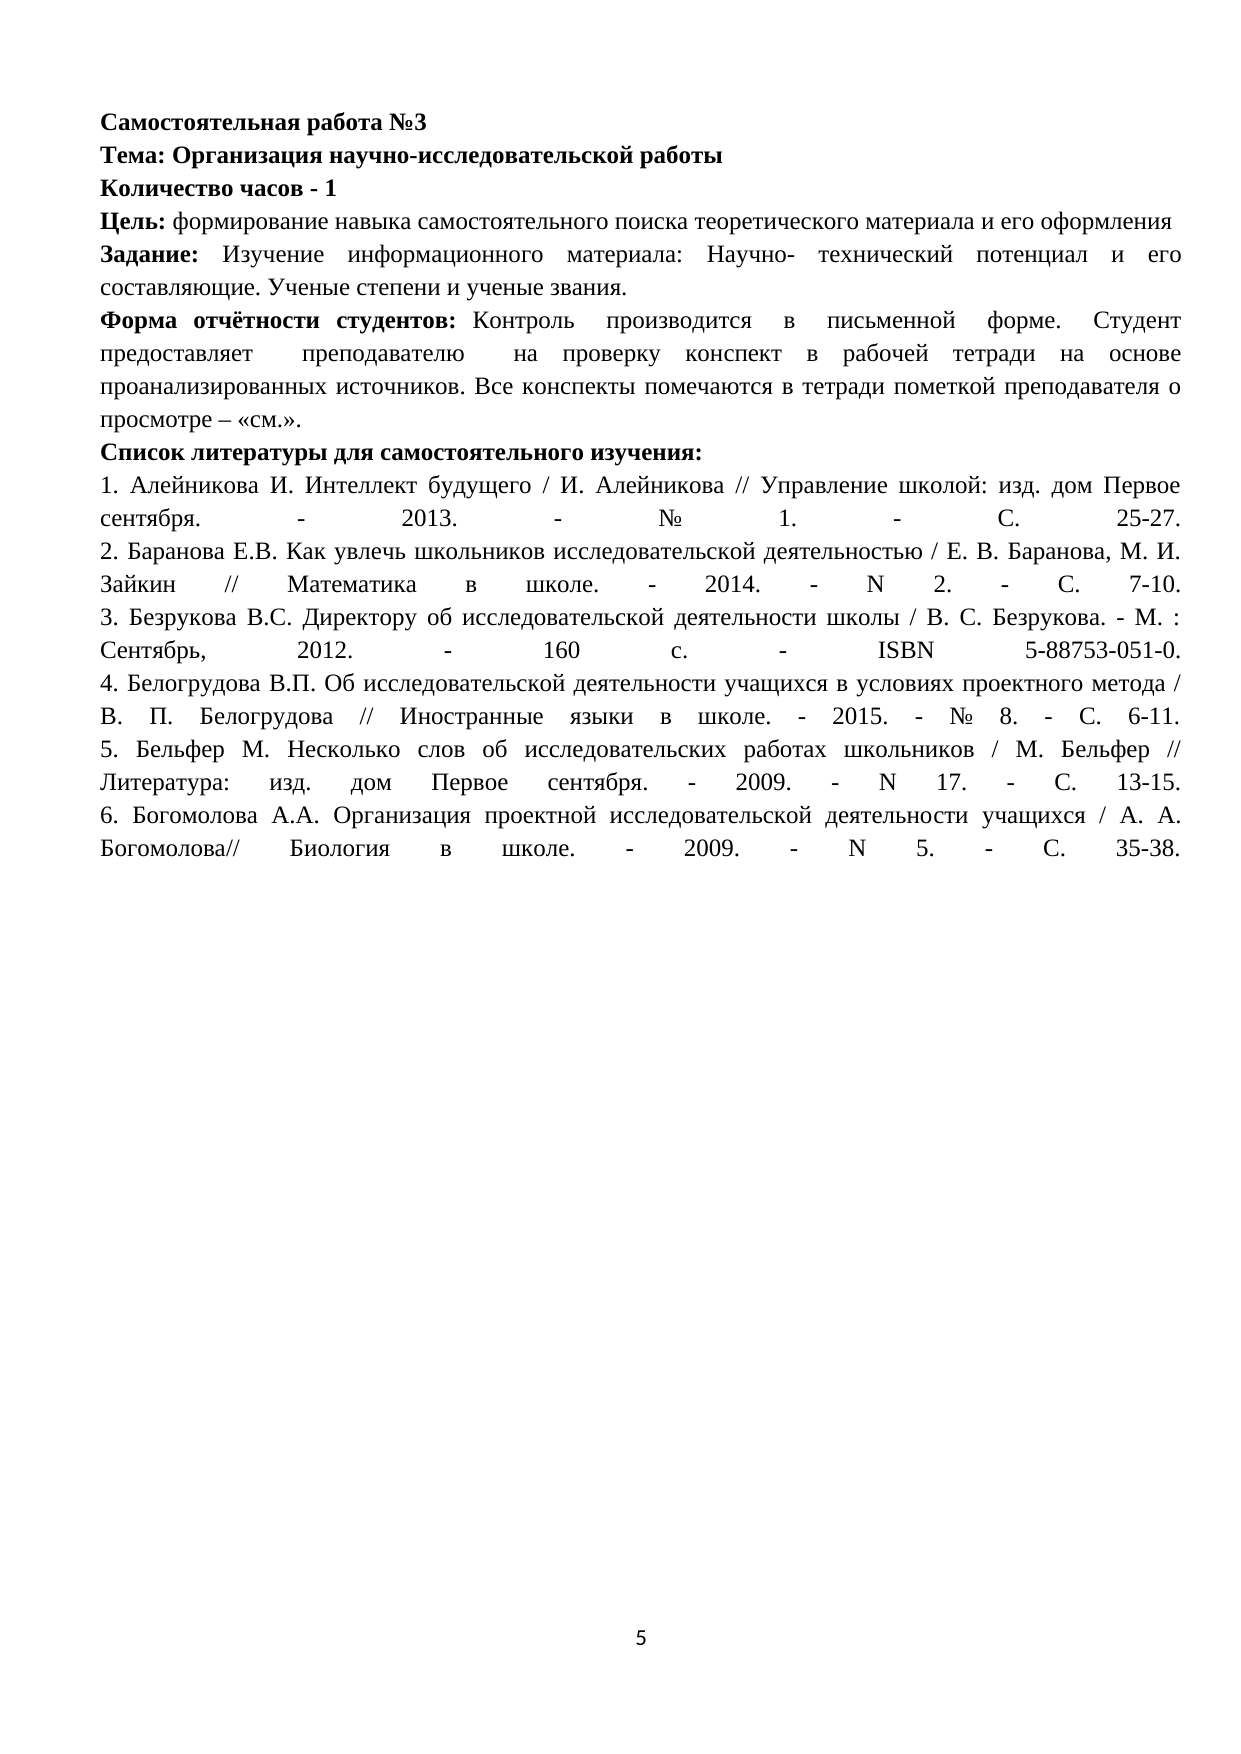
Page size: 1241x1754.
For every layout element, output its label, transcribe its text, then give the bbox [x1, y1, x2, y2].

text 1. Алейникова И. Интеллект будущего / И. Алейникова // Управление школой: изд. дом Первое сентября. - 2013. - № 1. - С. 25-27. 2. Баранова Е.В. Как увлечь школьников исследовательской деятельностью / Е. В. Баранова, М. И. Зайкин // Математика в школе. - 2014. - N 2. - С. 7-10. 3. Безрукова В.С. Директору об исследовательской деятельности школы / В. С. Безрукова. - М. : Сентябрь, 2012. - 160 с. - ISBN 5-88753-051-0. 4. Белогрудова В.П. Об исследовательской деятельности учащихся в условиях проектного метода / В. П. Белогрудова // Иностранные языки в школе. - 2015. - № 8. - С. 6-11. 5. Бельфер М. Несколько слов об исследовательских работах школьников / М. Бельфер // Литература: изд. дом Первое сентября. - 2009. - N 17. - С. 13-15. 6. Богомолова А.А. Организация проектной исследовательской деятельности учащихся / А. А. Богомолова// Биология в школе. - 2009. - N 5. - С. 35-38. [100, 470, 1182, 894]
text Форма отчётности студентов: Контроль производится в письменной форме. Студент предоставляет преподавателю на проверку конспект в рабочей тетради на основе проанализированных источников. Все конспекты помечаются в тетради пометкой преподавателя о просмотре – «см.». [100, 305, 1182, 433]
text Самостоятельная работа №3 [100, 107, 1182, 136]
text Задание: Изучение информационного материала: Научно- технический потенциал и его составляющие. Ученые степени и ученые звания. [100, 239, 1182, 301]
text Список литературы для самостоятельного изучения: [100, 437, 1182, 466]
text Цель: формирование навыка самостоятельного поиска теоретического материала и его оформления [100, 206, 1182, 235]
text Количество часов - 1 [100, 173, 1182, 202]
text Тема: Организация научно-исследовательской работы [100, 140, 1182, 169]
